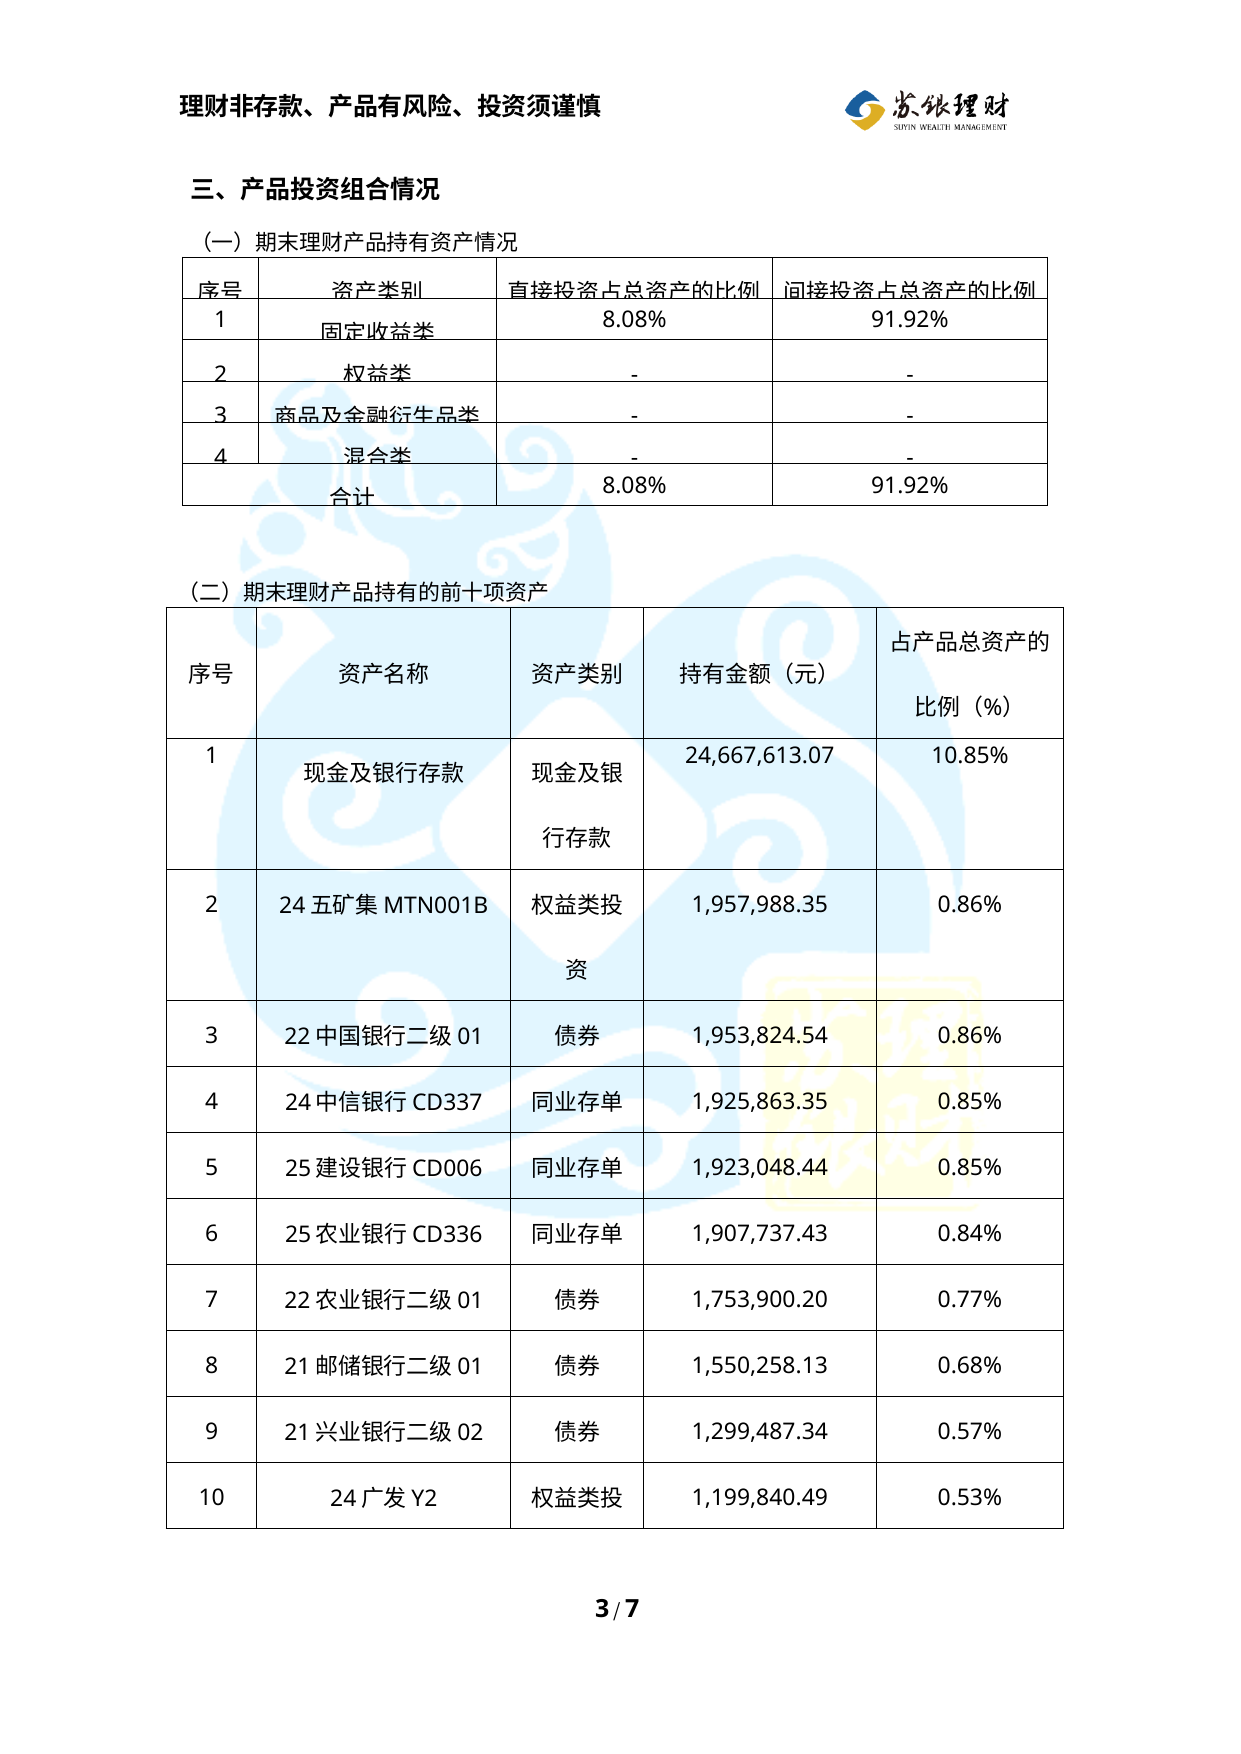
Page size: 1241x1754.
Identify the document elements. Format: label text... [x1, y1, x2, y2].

table_cell 8 [167, 1331, 256, 1396]
table_cell - [773, 423, 1047, 463]
table_cell 22农业银行二级01 [257, 1265, 510, 1330]
table_cell 债券 [511, 1001, 643, 1066]
table_header 资产名称 [257, 608, 510, 738]
table_cell 合计 [183, 464, 496, 505]
table_cell 21兴业银行二级02 [257, 1397, 510, 1462]
table_cell 1,907,737.43 [644, 1199, 876, 1264]
table_cell 25农业银行CD336 [257, 1199, 510, 1264]
table_cell 3 [167, 1001, 256, 1066]
table_cell 2 [167, 870, 256, 1000]
table_cell 固定收益类 [259, 299, 496, 339]
table_cell 混合类 [259, 423, 496, 463]
table_cell - [497, 340, 772, 381]
table_cell 现金及银行存款 [257, 739, 510, 869]
table_cell 91.92% [773, 464, 1047, 505]
table_cell 0.86% [877, 870, 1063, 1000]
subtitle （一）期末理财产品持有资产情况 [190, 224, 1053, 257]
table_cell 权益类投资 [511, 1463, 643, 1528]
table_cell 1 [167, 739, 256, 869]
table_cell 24,667,613.07 [644, 739, 876, 869]
table_cell 现金及银行存款 [511, 739, 643, 869]
table_cell 2 [183, 340, 258, 381]
table_cell 24广发Y2 [257, 1463, 510, 1528]
table_cell 1,753,900.20 [644, 1265, 876, 1330]
table_cell - [773, 382, 1047, 422]
table_cell - [497, 423, 772, 463]
subtitle （二）期末理财产品持有的前十项资产 [177, 574, 1053, 607]
table_cell 0.57% [877, 1397, 1063, 1462]
table_cell - [497, 382, 772, 422]
table_cell 1 [183, 299, 258, 339]
table_cell 1,957,988.35 [644, 870, 876, 1000]
table_header 持有金额（元） [644, 608, 876, 738]
table_cell 1,550,258.13 [644, 1331, 876, 1396]
picture [820, 72, 1039, 143]
table_header 占产品总资产的比例（%） [877, 608, 1063, 738]
table_header 间接投资占总资产的比例 [773, 258, 1047, 298]
table_cell 债券 [511, 1397, 643, 1462]
table_cell 24中信银行CD337 [257, 1067, 510, 1132]
table_cell 1,299,487.34 [644, 1397, 876, 1462]
table_cell 7 [167, 1265, 256, 1330]
table_cell 22中国银行二级01 [257, 1001, 510, 1066]
table_cell 0.86% [877, 1001, 1063, 1066]
subtitle 三、产品投资组合情况 [190, 156, 1053, 221]
table_cell 权益类 [259, 340, 496, 381]
table_cell 1,953,824.54 [644, 1001, 876, 1066]
table_cell 0.85% [877, 1133, 1063, 1198]
table_header 序号 [183, 258, 258, 298]
table_cell 0.84% [877, 1199, 1063, 1264]
table_cell 3 [183, 382, 258, 422]
table_cell 债券 [511, 1265, 643, 1330]
table_cell - [773, 340, 1047, 381]
table_header 序号 [167, 608, 256, 738]
table_cell 4 [167, 1067, 256, 1132]
table_cell 权益类投资 [511, 870, 643, 1000]
table_cell 0.53% [877, 1463, 1063, 1528]
table_cell 5 [167, 1133, 256, 1198]
table_cell 8.08% [497, 464, 772, 505]
table_cell 1,923,048.44 [644, 1133, 876, 1198]
table_cell 1,199,840.49 [644, 1463, 876, 1528]
table_header 资产类别 [259, 258, 496, 298]
table_cell 0.77% [877, 1265, 1063, 1330]
table_cell 6 [167, 1199, 256, 1264]
table_header 资产类别 [511, 608, 643, 738]
table_cell 同业存单 [511, 1133, 643, 1198]
table_cell 同业存单 [511, 1199, 643, 1264]
table_header 直接投资占总资产的比例 [497, 258, 772, 298]
table_cell 9 [167, 1397, 256, 1462]
table_cell 4 [183, 423, 258, 463]
table_cell 21邮储银行二级01 [257, 1331, 510, 1396]
table_cell 8.08% [497, 299, 772, 339]
table_cell 同业存单 [511, 1067, 643, 1132]
table_cell 91.92% [773, 299, 1047, 339]
table_cell 0.85% [877, 1067, 1063, 1132]
table_cell 0.68% [877, 1331, 1063, 1396]
table_cell 24五矿集MTN001B [257, 870, 510, 1000]
table_cell 10.85% [877, 739, 1063, 869]
table_cell 债券 [511, 1331, 643, 1396]
table_cell 商品及金融衍生品类 [259, 382, 496, 422]
table_cell 1,925,863.35 [644, 1067, 876, 1132]
table_cell 25建设银行CD006 [257, 1133, 510, 1198]
table_cell 10 [167, 1463, 256, 1528]
